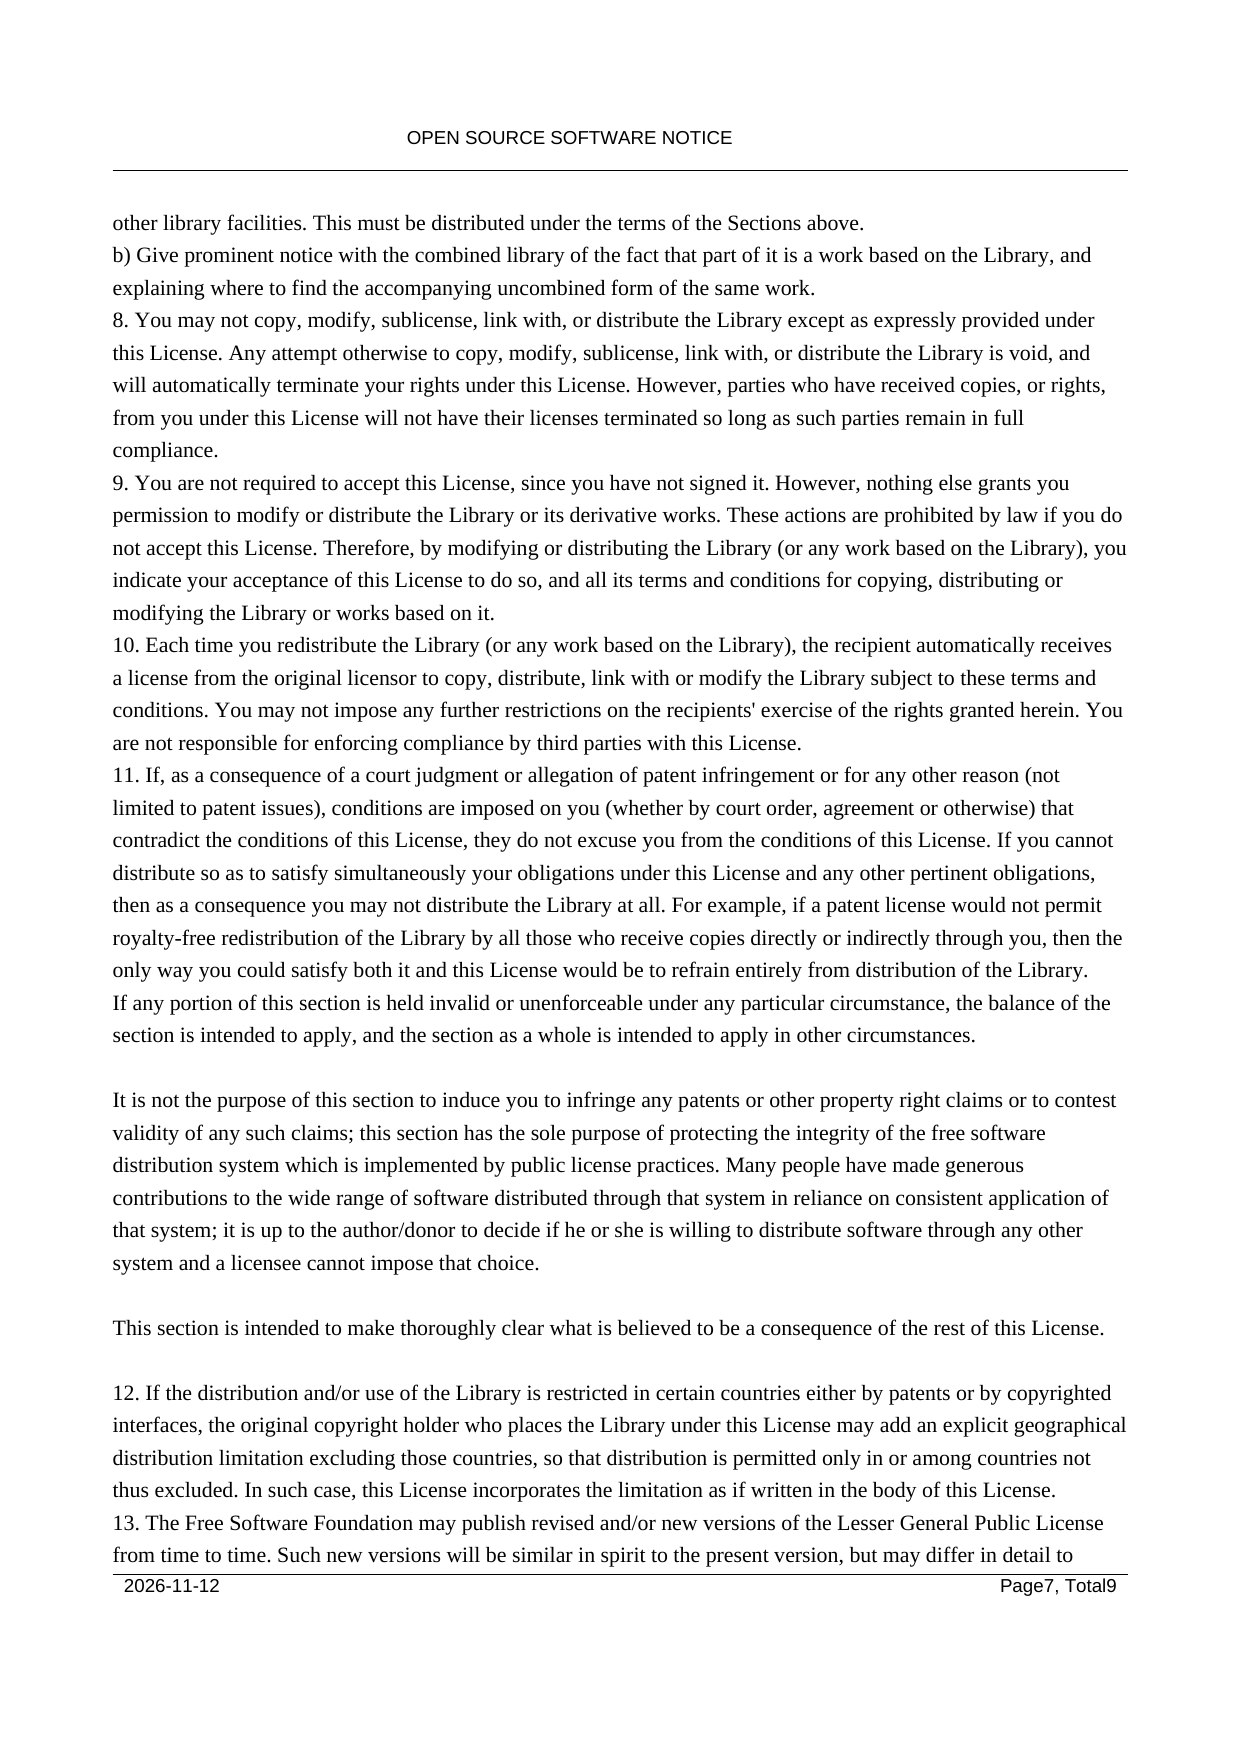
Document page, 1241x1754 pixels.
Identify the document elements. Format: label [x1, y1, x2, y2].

text [112, 206, 1128, 1571]
